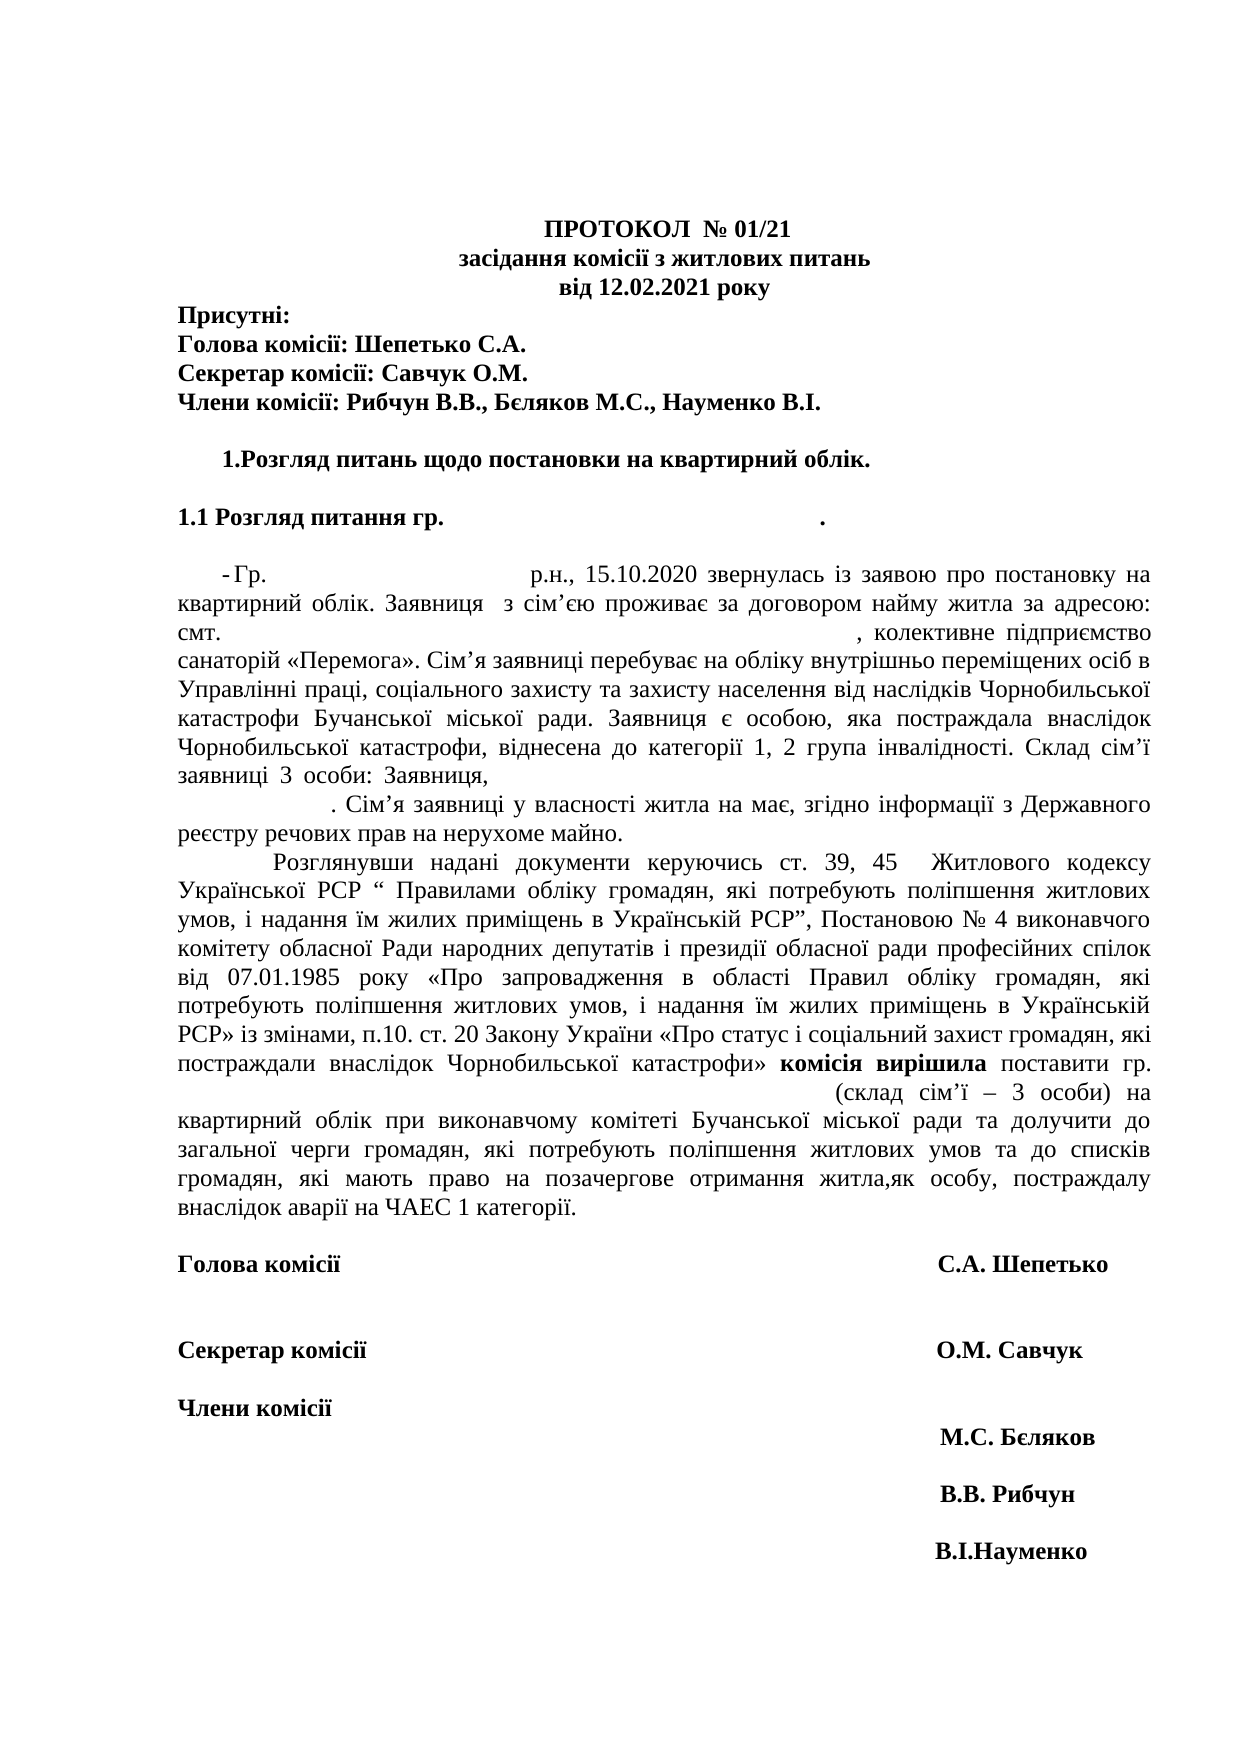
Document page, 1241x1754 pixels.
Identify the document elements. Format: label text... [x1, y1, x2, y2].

list Гр. Загорулько К.А., 1991 р.н., 15.10.2020 звернулась із заявою про постановку на квартирний облік. Заявниця з сім’єю проживає за договором найму житла за адресою: смт. Ворзель, вул. Лісова (колишня назва Пролетарська), 36, колективне підприємство санаторій «Перемога». Сім’я заявниці перебуває на обліку внутрішньо переміщених осіб в Управлінні праці, соціального захисту та захисту населення від наслідків Чорнобильської катастрофи Бучанської міської ради. Заявниця є особою, яка постраждала внаслідок Чорнобильської катастрофи, віднесена до категорії 1, 2 група інвалідності. Склад сім’ї заявниці 3 особи: Заявниця, чоловік Загорульно А.П., 19896 р.н. та донька Загорулько С.А., 2012 р.н. Сім’я заявниці у власності житла на має, згідно інформації з Державного реєстру речових прав на нерухоме майно. [177, 559, 1152, 847]
text засідання комісії з житлових питань [177, 243, 1152, 272]
text Члени комісії [177, 1393, 1152, 1422]
text від 12.02.2021 року [177, 272, 1152, 301]
text Присутні: [177, 301, 1152, 329]
text Голова комісії: Шепетько С.А. [177, 329, 1152, 358]
text В.І.Науменко [177, 1536, 1152, 1565]
text М.С. Бєляков [177, 1422, 1152, 1451]
list Розгляд питання гр. Загорулько Катерини Андріївни. [177, 502, 1152, 531]
text 1.Розгляд питань щодо постановки на квартирний облік. [222, 444, 1152, 473]
text Секретар комісії О.М. Савчук [177, 1336, 1152, 1364]
text В.В. Рибчун [177, 1479, 1152, 1507]
text Секретар комісії: Савчук О.М. [177, 358, 1152, 387]
text Члени комісії: Рибчун В.В., Бєляков М.С., Науменко В.І. [177, 387, 1152, 416]
text Розглянувши надані документи керуючись ст. 39, 45 Житлового кодексу Української РСР “ Правилами обліку громадян, які потребують поліпшення житлових умов, і надання їм жилих приміщень в Українській РСР”, Постановою № 4 виконавчого комітету обласної Ради народних депутатів і президії обласної ради професійних спілок від 07.01.1985 року «Про запровадження в області Правил обліку громадян, які потребують поліпшення житлових умов, і надання їм жилих приміщень в Українській РСР» із змінами, п.10. ст. 20 Закону України «Про статус і соціальний захист громадян, які постраждали внаслідок Чорнобильської катастрофи» комісія вирішила поставити гр. Загорулько К.А., Загорулько А.П. та Загорулько С.А. (склад сім’ї – 3 особи) на квартирний облік при виконавчому комітеті Бучанської міської ради та долучити до загальної черги громадян, які потребують поліпшення житлових умов та до списків громадян, які мають право на позачергове отримання житла,як особу, постраждалу внаслідок аварії на ЧАЕС 1 категорії. [177, 1048, 1152, 1221]
text Розглянувши надані документи керуючись ст. 39, 45 Житлового кодексу Української РСР “ Правилами обліку громадян, які потребують поліпшення житлових умов, і надання їм жилих приміщень в Українській РСР”, Постановою № 4 виконавчого комітету обласної Ради народних депутатів і президії обласної ради професійних спілок від 07.01.1985 року «Про запровадження в області Правил обліку громадян, які потребують поліпшення житлових умов, і надання їм жилих приміщень в Українській РСР» із змінами, п.10. ст. 20 Закону України «Про статус і соціальний захист громадян, які постраждали внаслідок Чорнобильської катастрофи» комісія вирішила поставити гр. Загорулько К.А., Загорулько А.П. та Загорулько С.А. (склад сім’ї – 3 особи) на квартирний облік при виконавчому комітеті Бучанської міської ради та долучити до загальної черги громадян, які потребують поліпшення житлових умов та до списків громадян, які мають право на позачергове отримання житла,як особу, постраждалу внаслідок аварії на ЧАЕС 1 категорії. [177, 847, 1152, 1048]
text ПРОТОКОЛ № 01/21 [177, 214, 1152, 243]
text Голова комісії С.А. Шепетько [177, 1249, 1152, 1307]
